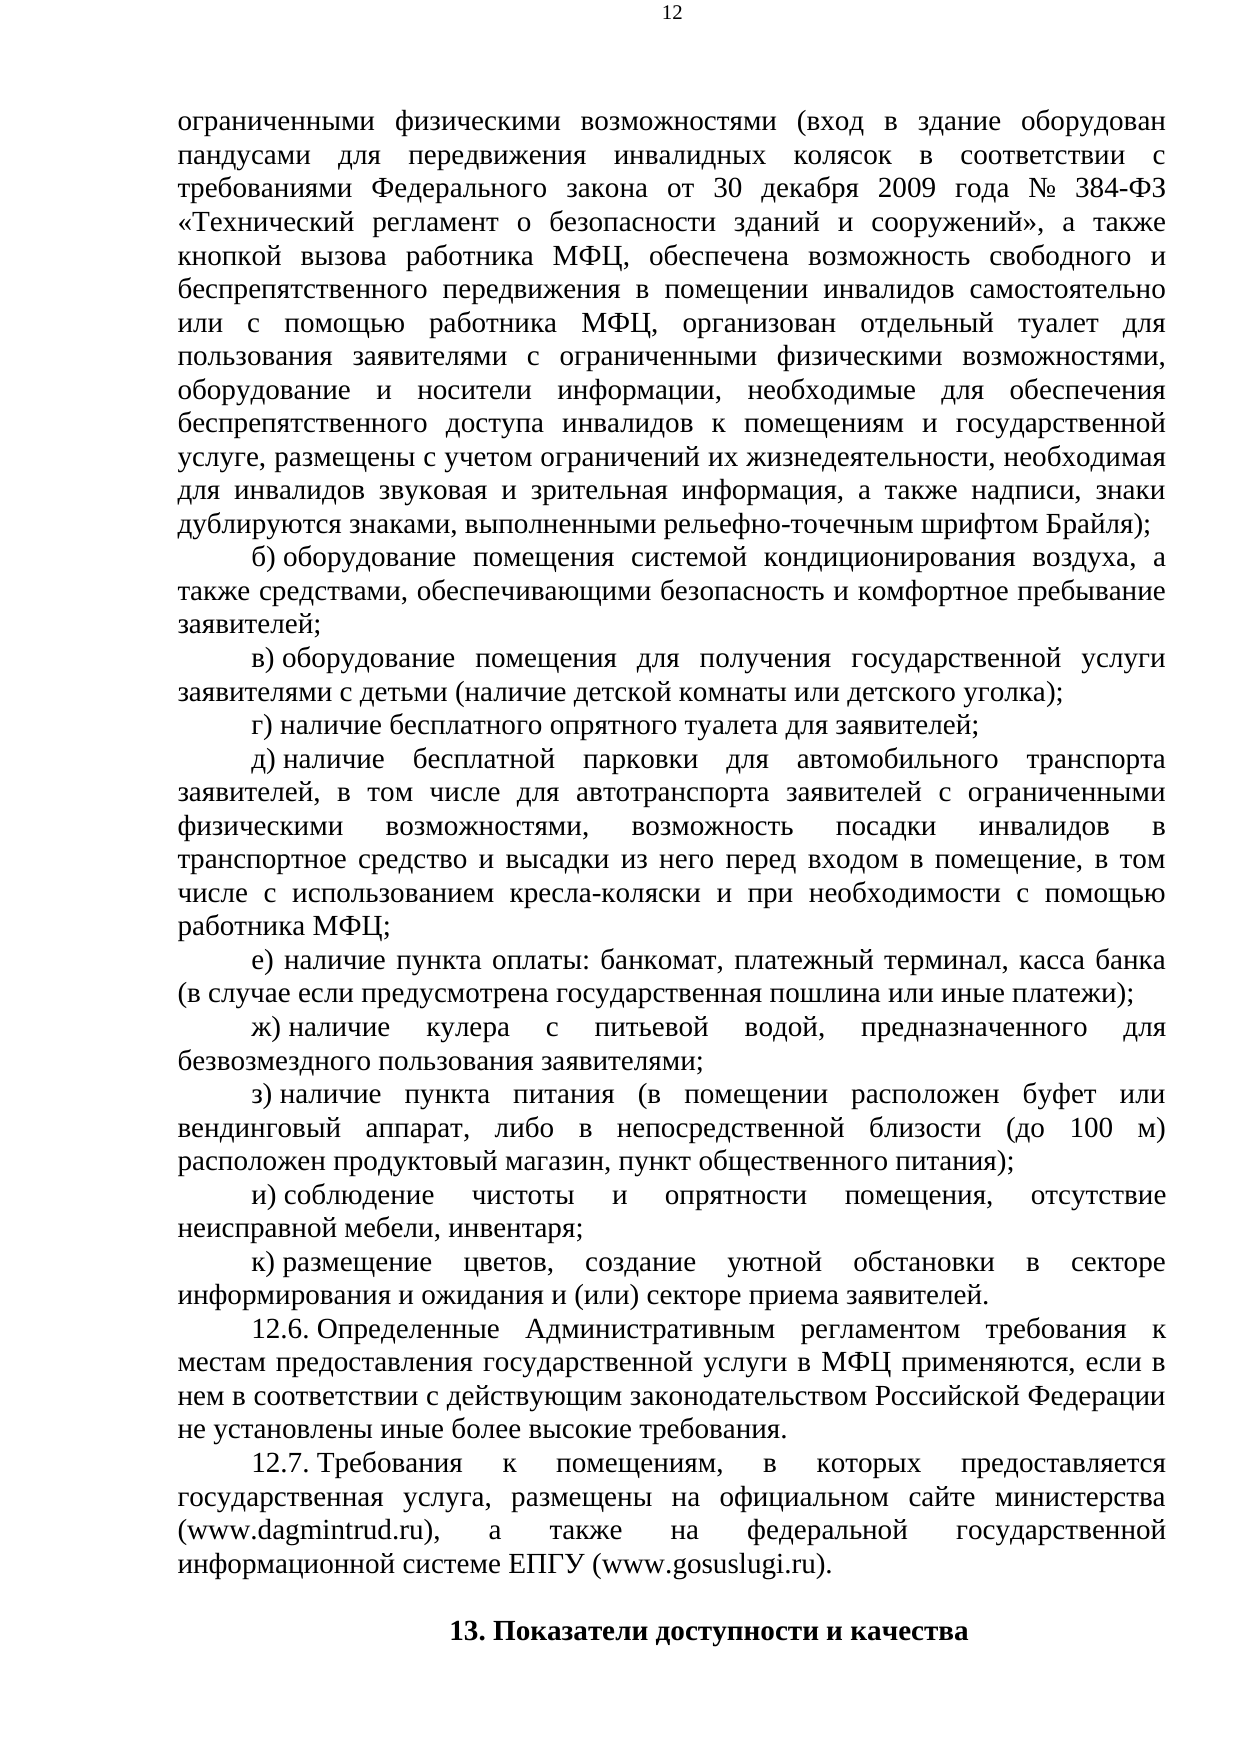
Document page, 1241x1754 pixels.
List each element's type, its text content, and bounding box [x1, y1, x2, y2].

text 12.6. Определенные Административным регламентом требования к местам предоставления государственной услуги в МФЦ применяются, если в нем в соответствии с действующим законодательством Российской Федерации не установлены иные более высокие требования. [177, 1311, 1167, 1445]
text 13. Показатели доступности и качества [177, 1613, 1167, 1646]
text и) соблюдение чистоты и опрятности помещения, отсутствие неисправной мебели, инвентаря; [177, 1177, 1167, 1244]
text к) размещение цветов, создание уютной обстановки в секторе информирования и ожидания и (или) секторе приема заявителей. [177, 1244, 1167, 1311]
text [177, 103, 1167, 539]
text з) наличие пункта питания (в помещении расположен буфет или вендинговый аппарат, либо в непосредственной близости (до 100 м) расположен продуктовый магазин, пункт общественного питания); [177, 1076, 1167, 1177]
text ж) наличие кулера с питьевой водой, предназначенного для безвозмездного пользования заявителями; [177, 1009, 1167, 1076]
text д) наличие бесплатной парковки для автомобильного транспорта заявителей, в том числе для автотранспорта заявителей с ограниченными физическими возможностями, возможность посадки инвалидов в транспортное средство и высадки из него перед входом в помещение, в том числе с использованием кресла-коляски и при необходимости с помощью работника МФЦ; [177, 741, 1167, 942]
text г) наличие бесплатного опрятного туалета для заявителей; [177, 707, 1167, 741]
text в) оборудование помещения для получения государственной услуги заявителями с детьми (наличие детской комнаты или детского уголка); [177, 640, 1167, 707]
text б) оборудование помещения системой кондиционирования воздуха, а также средствами, обеспечивающими безопасность и комфортное пребывание заявителей; [177, 539, 1167, 640]
text 12.7. Требования к помещениям, в которых предоставляется государственная услуга, размещены на официальном сайте министерства (www.dagmintrud.ru), а также на федеральной государственной информационной системе ЕПГУ (www.gosuslugi.ru). [177, 1445, 1167, 1579]
text е) наличие пункта оплаты: банкомат, платежный терминал, касса банка (в случае если предусмотрена государственная пошлина или иные платежи); [177, 942, 1167, 1009]
